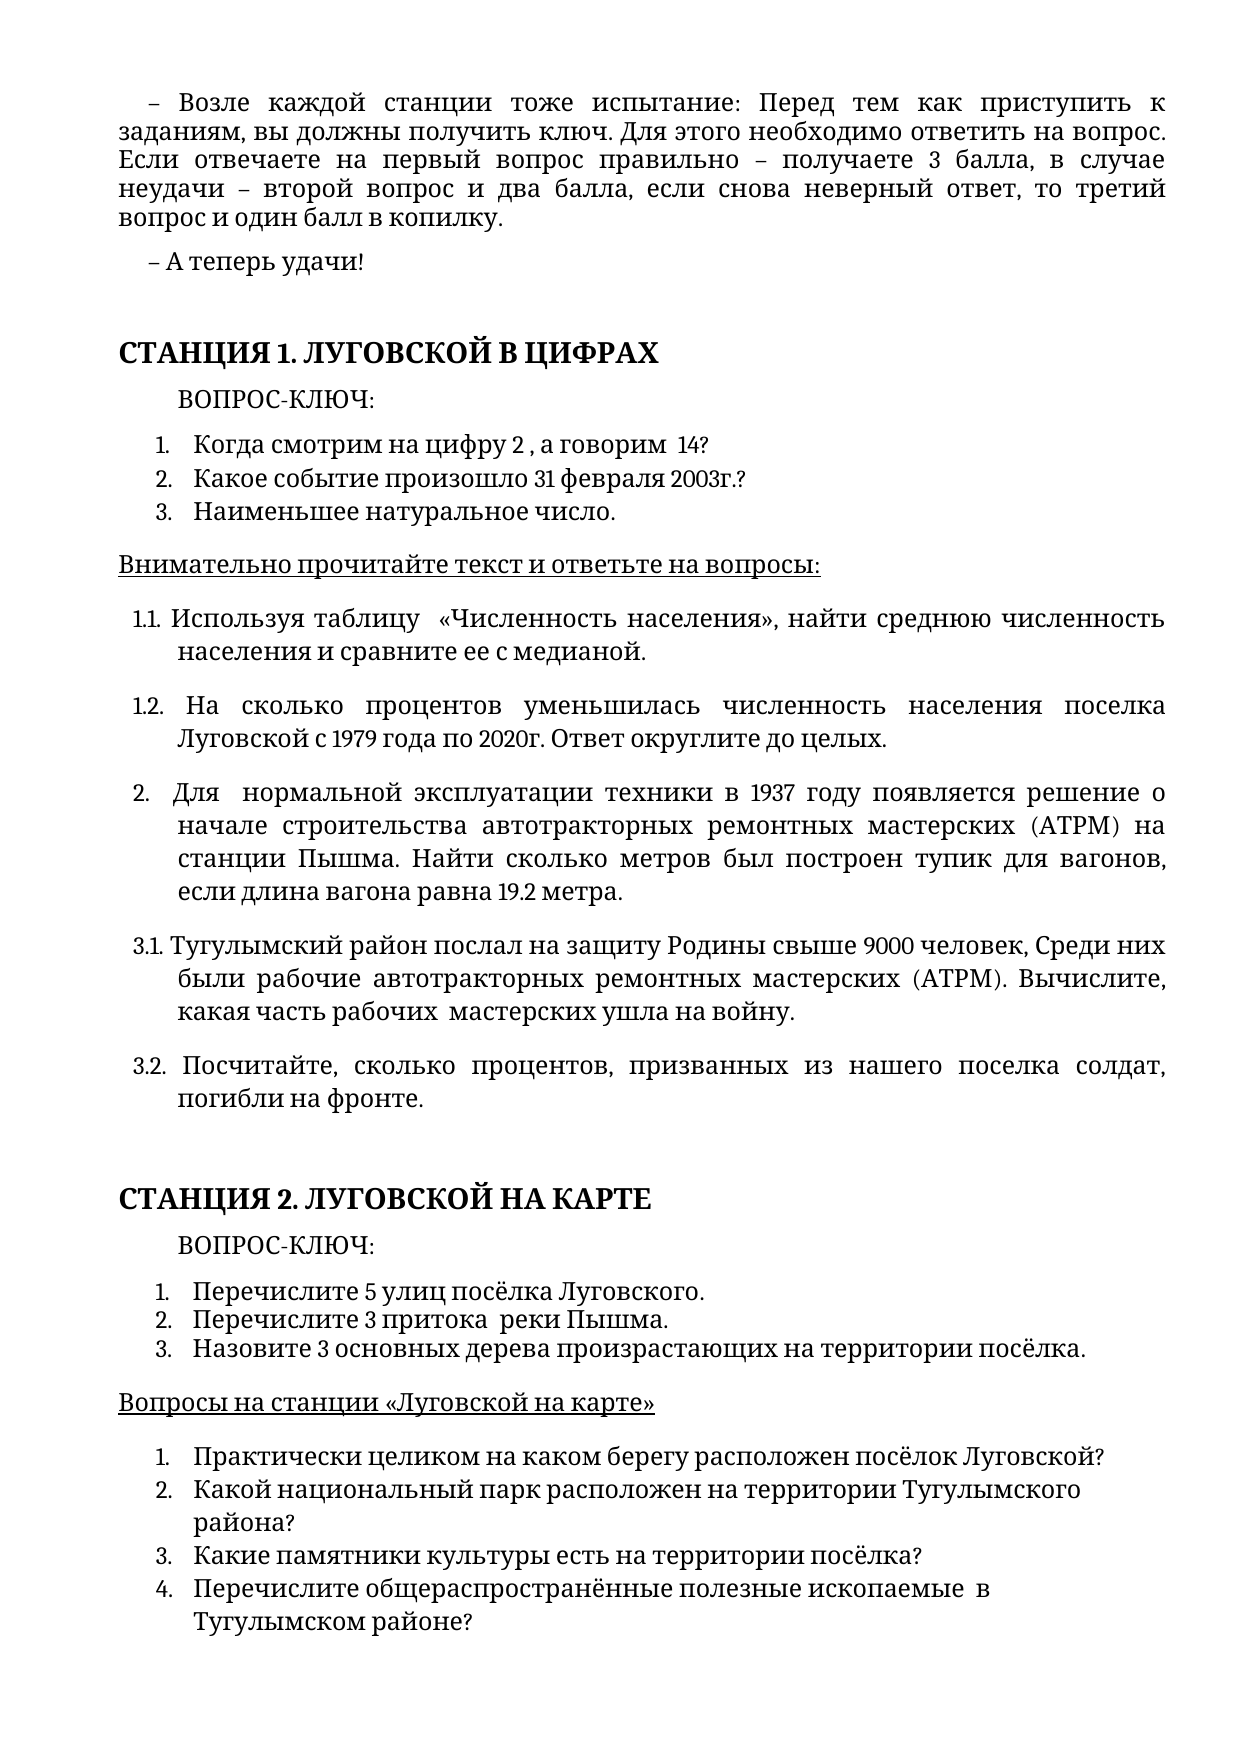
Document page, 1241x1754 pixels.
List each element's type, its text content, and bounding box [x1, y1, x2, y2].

list Когда смотрим на цифру 2 , а говорим 14? [156, 431, 1167, 460]
list Какие памятники культуры есть на территории посёлка? [156, 1542, 1167, 1571]
text 1.1. Используя таблицу «Численность населения», найти среднюю численность населения и сравните ее с медианой. [133, 605, 1167, 667]
list Практически целиком на каком берегу расположен посёлок Луговской? [156, 1443, 1167, 1472]
text – Возле каждой станции тоже испытание: Перед тем как приступить к заданиям, вы должны получить ключ. Для этого необходимо ответить на вопрос. Если отвечаете на первый вопрос правильно – получаете 3 балла, в случае неудачи – второй вопрос и два балла, если снова неверный ответ, то третий вопрос и один балл в копилку. [118, 89, 1167, 232]
text 3.2. Посчитайте, сколько процентов, призванных из нашего поселка солдат, погибли на фронте. [133, 1052, 1167, 1113]
list Назовите 3 основных дерева произрастающих на территории посёлка. [155, 1335, 1167, 1364]
text Внимательно прочитайте текст и ответьте на вопросы: [118, 551, 1167, 580]
text 2. Для нормальной эксплуатации техники в 1937 году появляется решение о начале строительства автотракторных ремонтных мастерских (АТРМ) на станции Пышма. Найти сколько метров был построен тупик для вагонов, если длина вагона равна 19.2 метра. [133, 779, 1167, 907]
text – А теперь удачи! [118, 248, 1167, 277]
list Перечислите 5 улиц посёлка Луговского. [155, 1278, 1167, 1306]
list Перечислите 3 притока реки Пышма. [155, 1306, 1167, 1335]
list Какое событие произошло 31 февраля 2003г.? [156, 464, 1167, 493]
text СТАНЦИЯ 1. ЛУГОВСКОЙ В ЦИФРАХ [118, 337, 1167, 370]
text Вопросы на станции «Луговской на карте» [118, 1389, 1167, 1418]
text ВОПРОС-КЛЮЧ: [118, 1232, 1167, 1261]
text 3.1. Тугулымский район послал на защиту Родины свыше 9000 человек, Среди них были рабочие автотракторных ремонтных мастерских (АТРМ). Вычислите, какая часть рабочих мастерских ушла на войну. [133, 932, 1167, 1027]
text СТАНЦИЯ 2. ЛУГОВСКОЙ НА КАРТЕ [118, 1183, 1167, 1217]
text 1.2. На сколько процентов уменьшилась численность населения поселка Луговской с 1979 года по 2020г. Ответ округлите до целых. [133, 692, 1167, 754]
list Наименьшее натуральное число. [156, 497, 1167, 526]
list Перечислите общераспространённые полезные ископаемые в Тугулымском районе? [156, 1575, 1167, 1637]
text ВОПРОС-КЛЮЧ: [118, 386, 1167, 415]
list Какой национальный парк расположен на территории Тугулымского района? [156, 1476, 1167, 1538]
